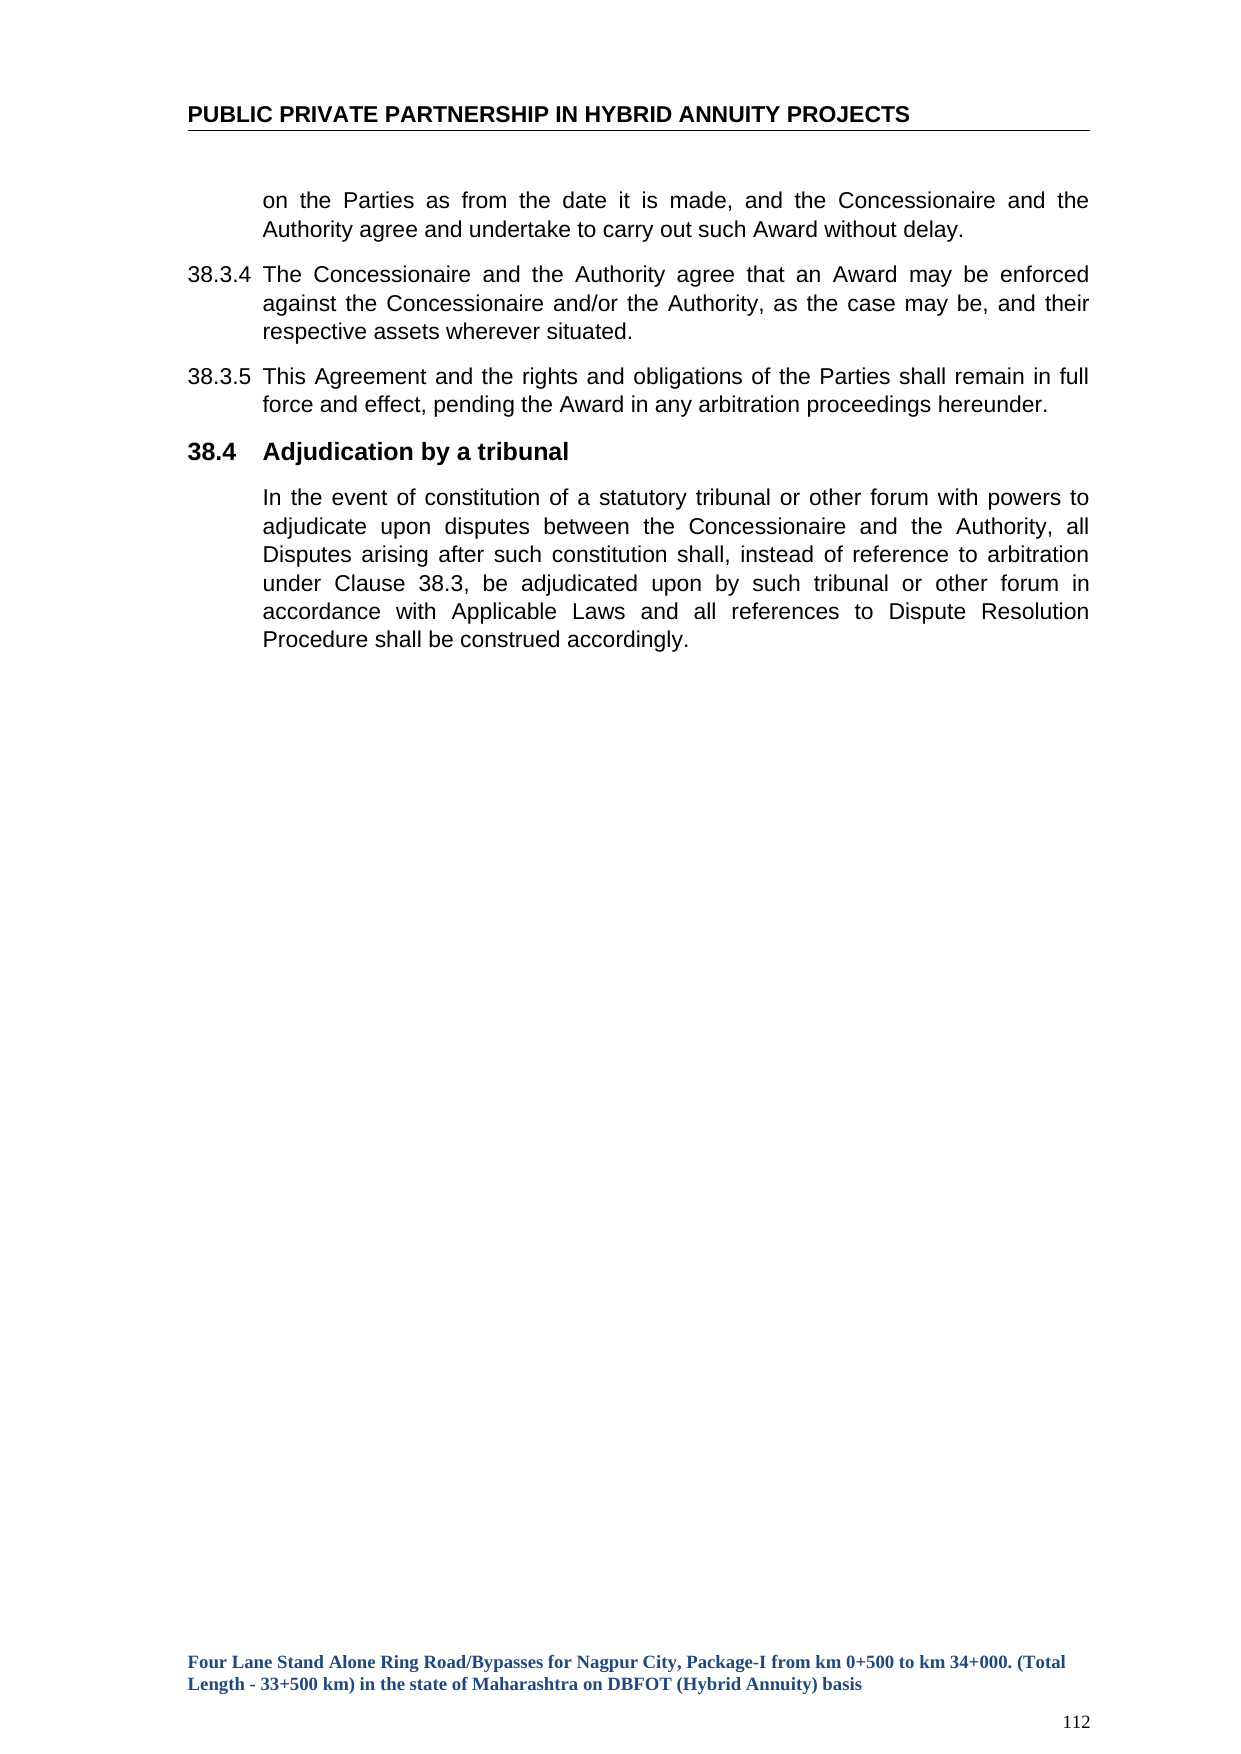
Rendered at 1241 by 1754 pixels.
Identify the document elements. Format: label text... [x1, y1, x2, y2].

text In the event of constitution of a statutory tribunal or other forum with powers to adjudicate upon disputes between the Concessionaire and the Authority, all Disputes arising after such constitution shall, instead of reference to arbitration under Clause 38.3, be adjudicated upon by such tribunal or other forum in accordance with Applicable Laws and all references to Dispute Resolution Procedure shall be construed accordingly. [262, 484, 1090, 653]
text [187, 187, 1090, 242]
text 38.3.4 The Concessionaire and the Authority agree that an Award may be enforced against the Concessionaire and/or the Authority, as the case may be, and their respective assets wherever situated. [187, 261, 1090, 344]
text 38.3.5 This Agreement and the rights and obligations of the Parties shall remain in full force and effect, pending the Award in any arbitration proceedings hereunder. [187, 363, 1090, 418]
text 38.4 Adjudication by a tribunal [187, 437, 1090, 465]
